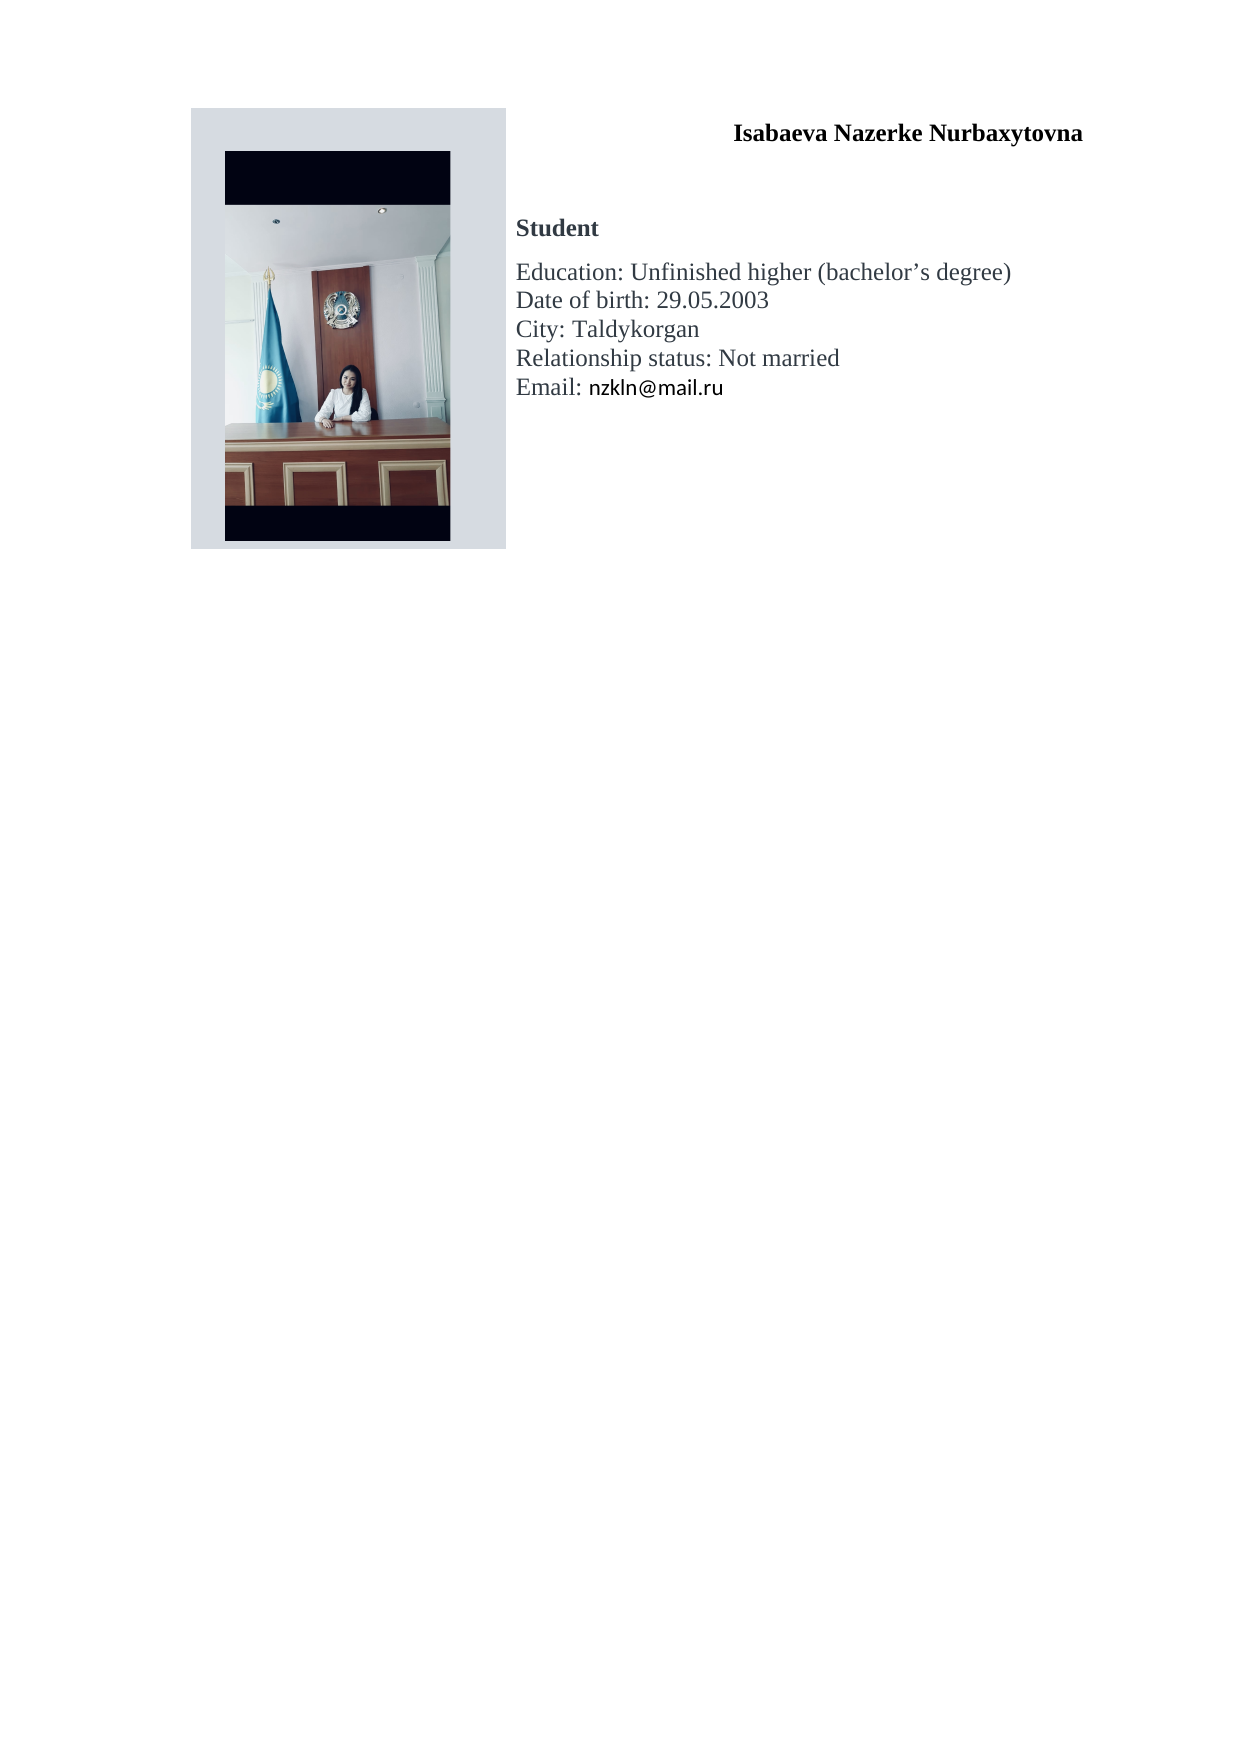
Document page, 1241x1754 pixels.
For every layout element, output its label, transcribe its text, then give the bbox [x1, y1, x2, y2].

picture [225, 151, 451, 541]
table_header Isabaeva Nazerke Nurbaxytovna Student Education: Unfinished higher (bachelor’s degree) Date of birth: 29.05.2003 City: Taldykorgan Relationship status: Not married Email: nzkln@mail.ru [508, 110, 1239, 549]
table_header [191, 108, 506, 549]
